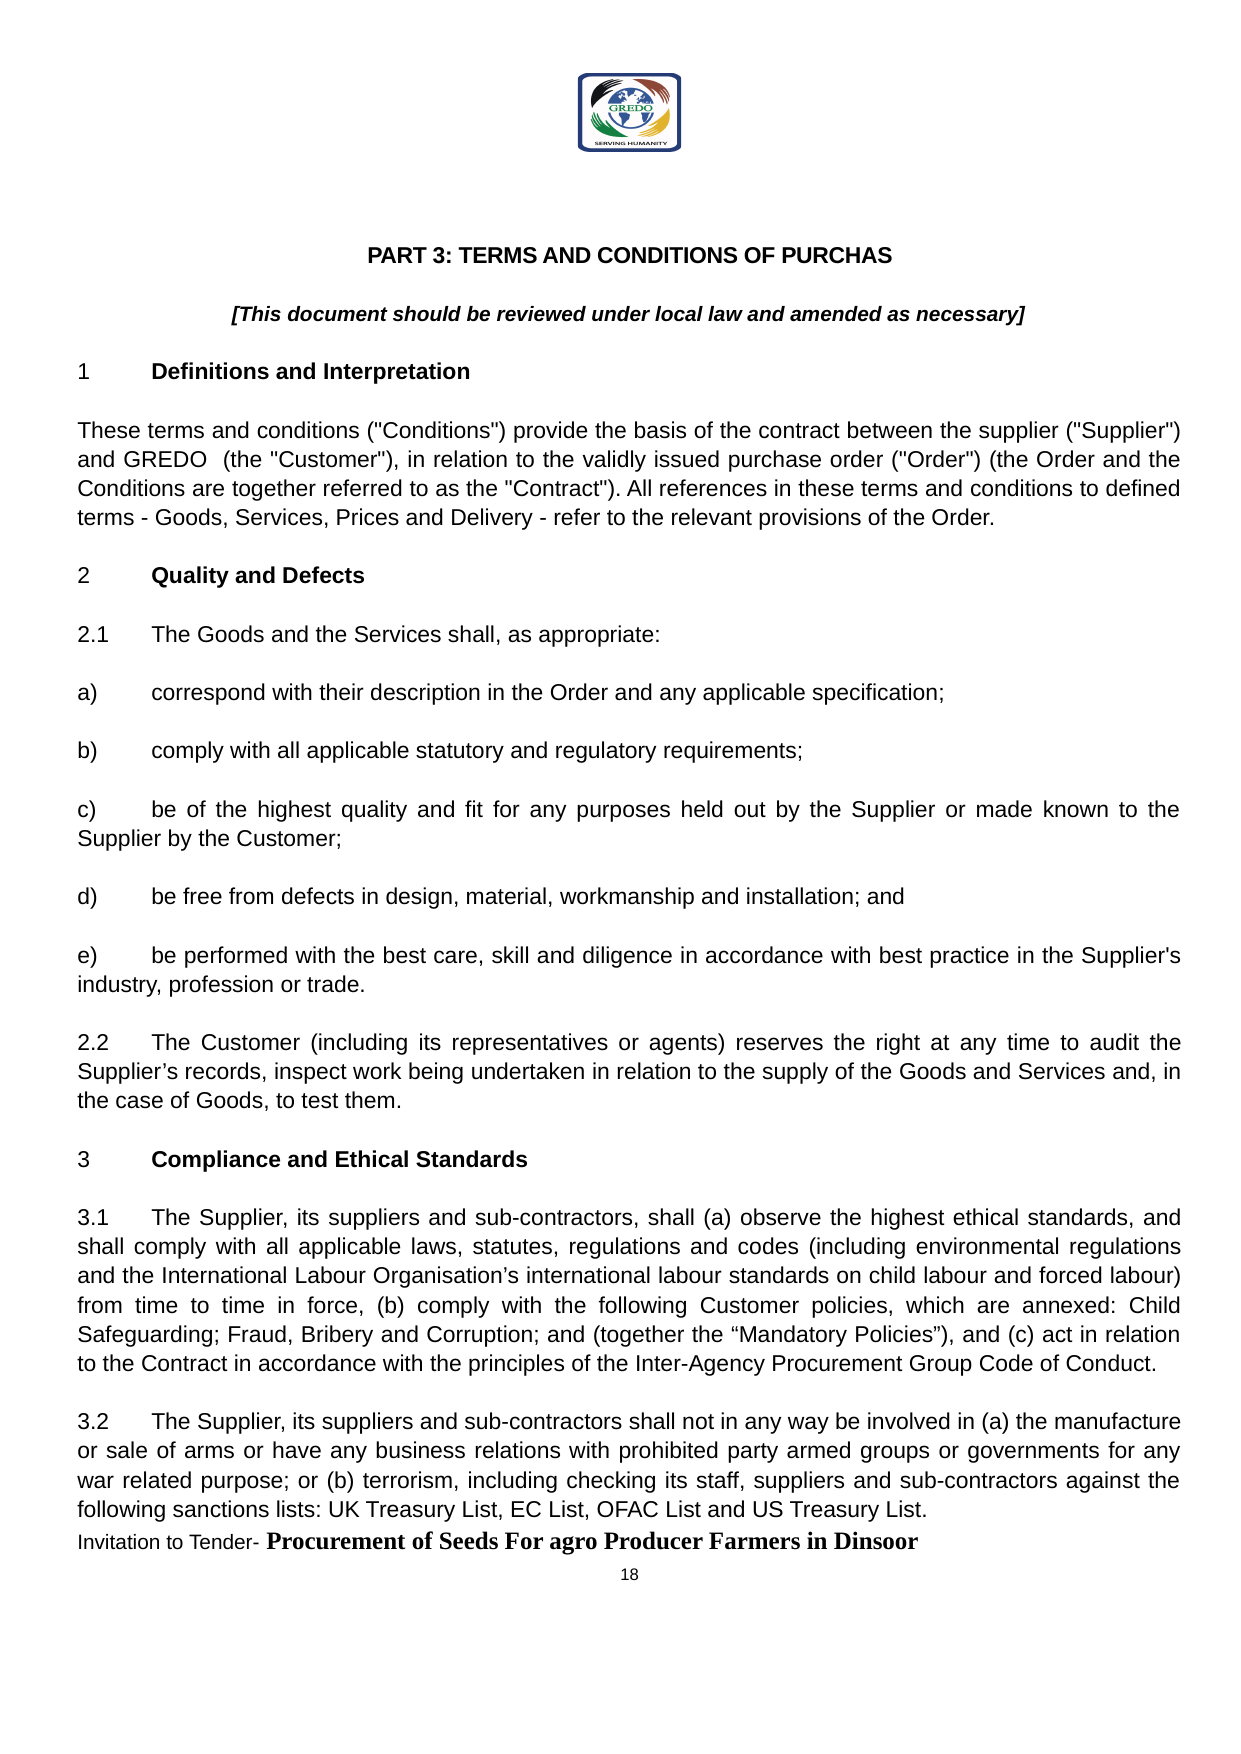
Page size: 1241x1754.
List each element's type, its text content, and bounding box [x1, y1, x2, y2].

text 2.1 The Goods and the Services shall, as appropriate: [77, 618, 1182, 647]
text PART 3: TERMS AND CONDITIONS OF PURCHAS [78, 239, 1182, 268]
text 1 Definitions and Interpretation [77, 355, 1182, 384]
text 2.2 The Customer (including its representatives or agents) reserves the right at any time to audit the Supplier’s records, inspect work being undertaken in relation to the supply of the Goods and Services and, in the case of Goods, to test them. [77, 1026, 1182, 1114]
text [This document should be reviewed under local law and amended as necessary] [77, 297, 1182, 326]
text These terms and conditions ("Conditions") provide the basis of the contract between the supplier ("Supplier") and GREDO (the "Customer"), in relation to the validly issued purchase order ("Order") (the Order and the Conditions are together referred to as the "Contract"). All references in these terms and conditions to defined terms - Goods, Services, Prices and Delivery - refer to the relevant provisions of the Order. [77, 414, 1182, 530]
text e) be performed with the best care, skill and diligence in accordance with best practice in the Supplier's industry, profession or trade. [77, 939, 1182, 997]
text b) comply with all applicable statutory and regulatory requirements; [77, 734, 1182, 764]
text a) correspond with their description in the Order and any applicable specification; [77, 676, 1182, 705]
text 3 Compliance and Ethical Standards [77, 1143, 1182, 1172]
text 3.2 The Supplier, its suppliers and sub-contractors shall not in any way be involved in (a) the manufacture or sale of arms or have any business relations with prohibited party armed groups or governments for any war related purpose; or (b) terrorism, including checking its staff, suppliers and sub-contractors against the following sanctions lists: UK Treasury List, EC List, OFAC List and US Treasury List. [77, 1405, 1182, 1522]
text 2 Quality and Defects [77, 559, 1182, 589]
text 3.1 The Supplier, its suppliers and sub-contractors, shall (a) observe the highest ethical standards, and shall comply with all applicable laws, statutes, regulations and codes (including environmental regulations and the International Labour Organisation’s international labour standards on child labour and forced labour) from time to time in force, (b) comply with the following Customer policies, which are annexed: Child Safeguarding; Fraud, Bribery and Corruption; and (together the “Mandatory Policies”), and (c) act in relation to the Contract in accordance with the principles of the Inter-Agency Procurement Group Code of Conduct. [77, 1201, 1182, 1376]
text c) be of the highest quality and fit for any purposes held out by the Supplier or made known to the Supplier by the Customer; [77, 793, 1182, 851]
picture [577, 73, 682, 152]
text d) be free from defects in design, material, workmanship and installation; and [77, 880, 1182, 909]
